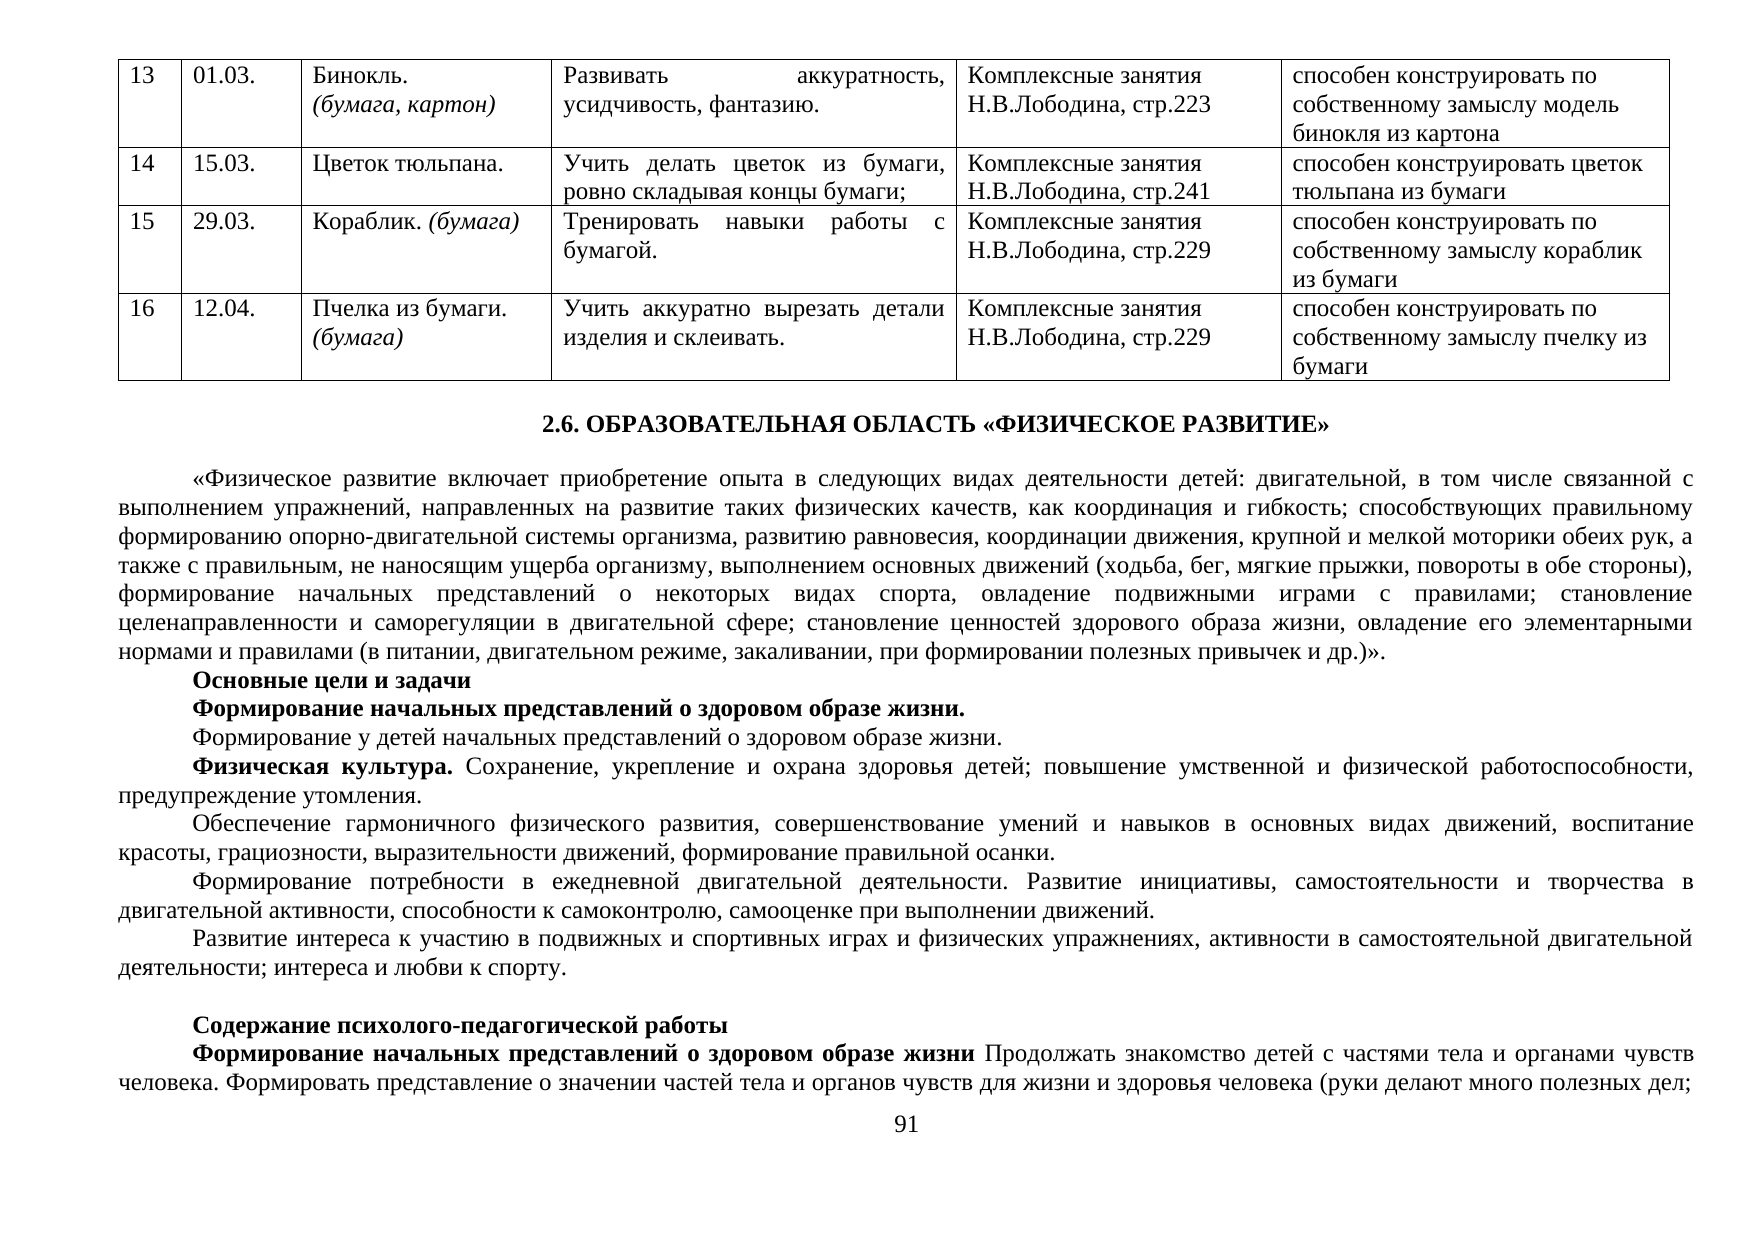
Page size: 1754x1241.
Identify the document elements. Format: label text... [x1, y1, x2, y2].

table_cell Развивать аккуратность, усидчивость, фантазию. [552, 60, 956, 147]
table_cell 13 [119, 60, 181, 147]
text Формирование у детей начальных представлений о здоровом образе жизни. [118, 722, 1695, 751]
table_cell Комплексные занятия Н.В.Лободина, стр.223 [957, 60, 1281, 147]
text Формирование потребности в ежедневной двигательной деятельности. Развитие инициативы, самостоятельности и творчества в двигательной активности, способности к самоконтролю, самооценке при выполнении движений. [118, 866, 1695, 923]
table_cell Комплексные занятия Н.В.Лободина, стр.241 [957, 148, 1281, 205]
table_cell Бинокль. (бумага, картон) [302, 60, 551, 147]
table_cell способен конструировать по собственному замыслу пчелку из бумаги [1282, 294, 1669, 380]
table_cell 15 [119, 206, 181, 292]
table_cell 14 [119, 148, 181, 205]
text Физическая культура. Сохранение, укрепление и охрана здоровья детей; повышение умственной и физической работоспособности, предупреждение утомления. [118, 751, 1695, 808]
text Основные цели и задачи [118, 665, 1695, 693]
text 2.6. ОБРАЗОВАТЕЛЬНАЯ ОБЛАСТЬ «ФИЗИЧЕСКОЕ РАЗВИТИЕ» [118, 409, 1695, 438]
table_cell Пчелка из бумаги. (бумага) [302, 294, 551, 380]
text Обеспечение гармоничного физического развития, совершенствование умений и навыков в основных видах движений, воспитание красоты, грациозности, выразительности движений, формирование правильной осанки. [118, 808, 1695, 866]
table_cell Комплексные занятия Н.В.Лободина, стр.229 [957, 294, 1281, 380]
table_cell 01.03. [182, 60, 301, 147]
table_cell Комплексные занятия Н.В.Лободина, стр.229 [957, 206, 1281, 292]
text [118, 1038, 1695, 1096]
table_cell Кораблик. (бумага) [302, 206, 551, 292]
table_cell Цветок тюльпана. [302, 148, 551, 205]
text Формирование начальных представлений о здоровом образе жизни. [118, 693, 1695, 722]
table_cell 12.04. [182, 294, 301, 380]
table_cell Учить аккуратно вырезать детали изделия и склеивать. [552, 294, 956, 380]
table_cell Учить делать цветок из бумаги, ровно складывая концы бумаги; [552, 148, 956, 205]
table_cell способен конструировать по собственному замыслу модель бинокля из картона [1282, 60, 1669, 147]
table_cell 16 [119, 294, 181, 380]
table_cell способен конструировать цветок тюльпана из бумаги [1282, 148, 1669, 205]
table_cell Тренировать навыки работы с бумагой. [552, 206, 956, 292]
text Развитие интереса к участию в подвижных и спортивных играх и физических упражнениях, активности в самостоятельной двигательной деятельности; интереса и любви к спорту. [118, 923, 1695, 981]
table_cell способен конструировать по собственному замыслу кораблик из бумаги [1282, 206, 1669, 292]
table_cell 15.03. [182, 148, 301, 205]
table_cell 29.03. [182, 206, 301, 292]
text «Физическое развитие включает приобретение опыта в следующих видах деятельности детей: двигательной, в том числе связанной с выполнением упражнений, направленных на развитие таких физических качеств, как координация и гибкость; способствующих правильному формированию опорно-двигательной системы организма, развитию равновесия, координации движения, крупной и мелкой моторики обеих рук, а также с правильным, не наносящим ущерба организму, выполнением основных движений (ходьба, бег, мягкие прыжки, повороты в обе стороны), формирование начальных представлений о некоторых видах спорта, овладение подвижными играми с правилами; становление целенаправленности и саморегуляции в двигательной сфере; становление ценностей здорового образа жизни, овладение его элементарными нормами и правилами (в питании, двигательном режиме, закаливании, при формировании полезных привычек и др.)». [118, 463, 1695, 665]
text Содержание психолого-педагогической работы [118, 1010, 1695, 1038]
